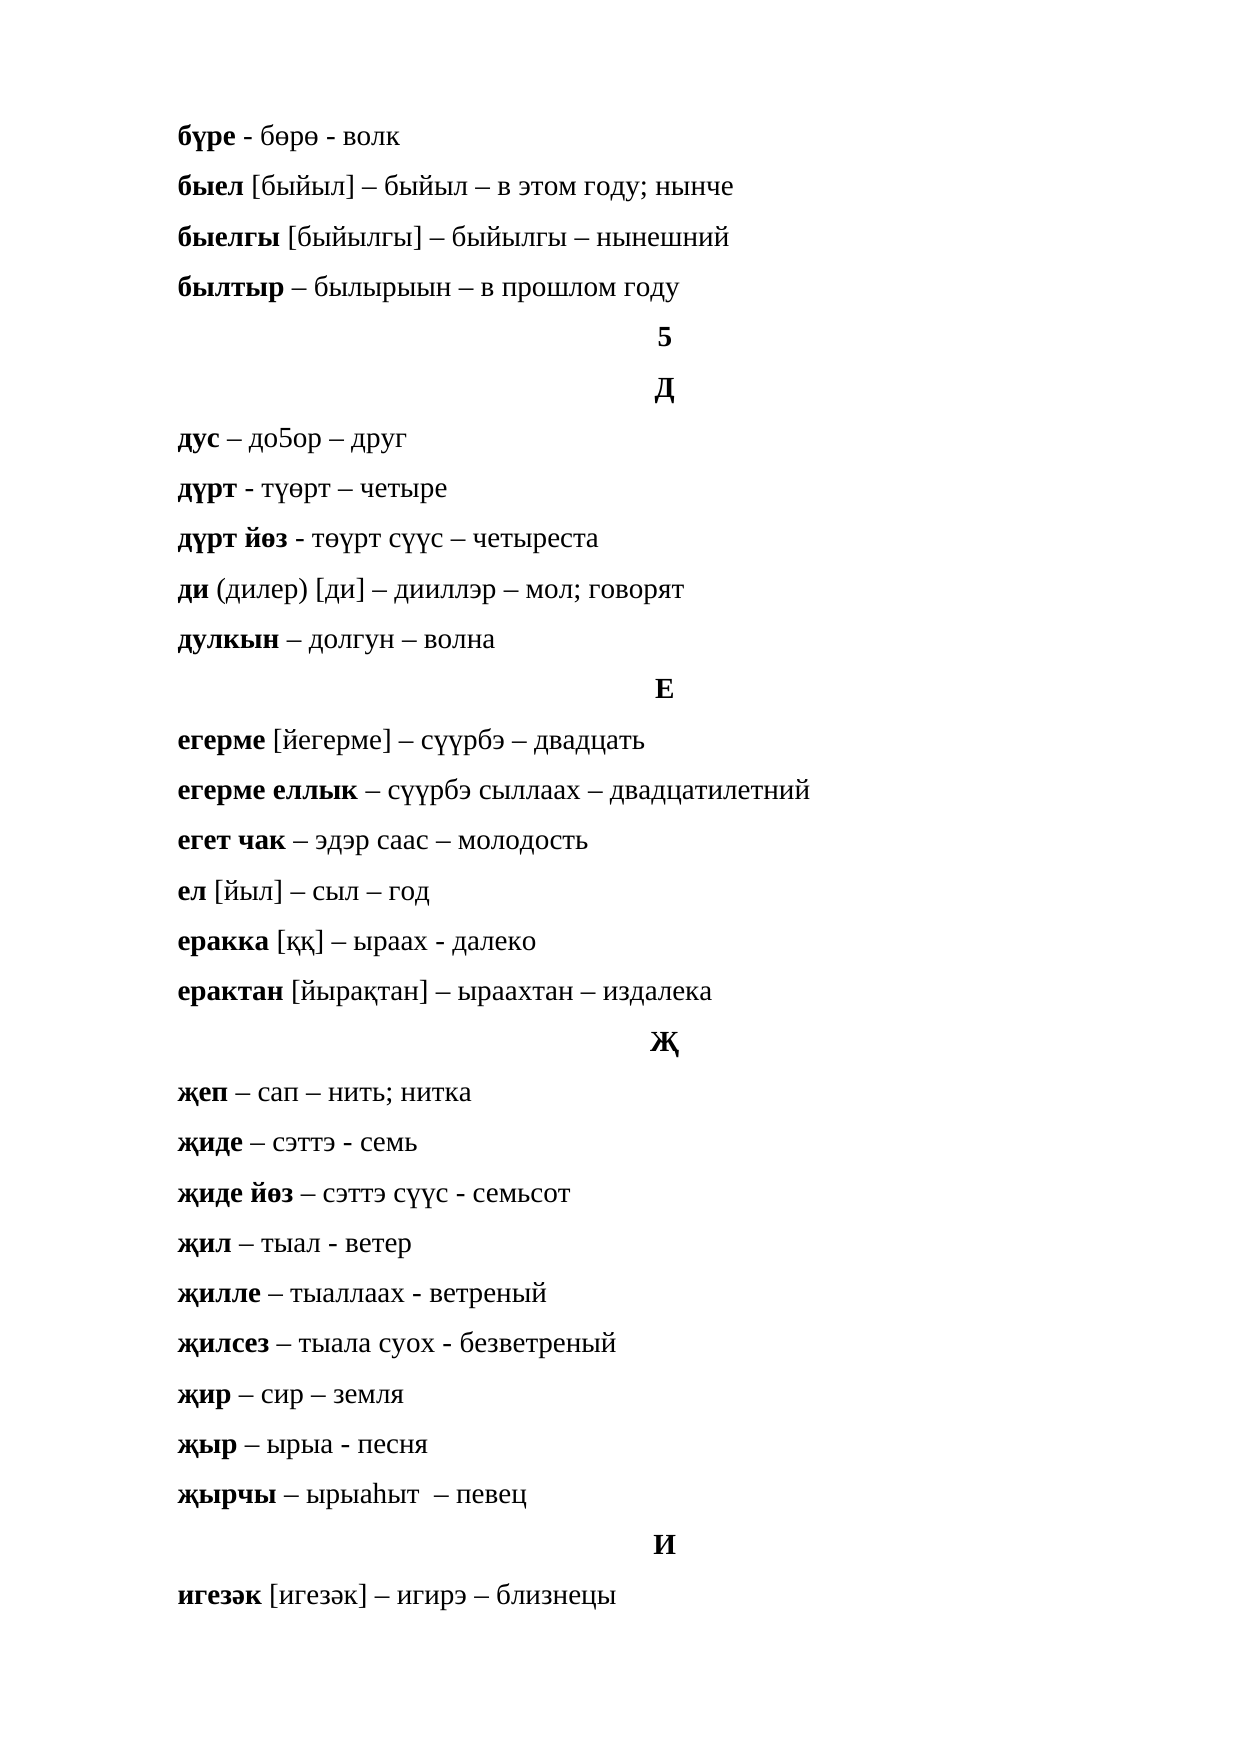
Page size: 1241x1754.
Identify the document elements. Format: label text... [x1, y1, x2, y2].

text җеп – сап – нить; нитка [177, 1074, 1152, 1108]
text И [177, 1527, 1152, 1560]
text быелгы [быйылгы] – быйылгы – нынешний [177, 219, 1152, 252]
text Җ [177, 1024, 1152, 1057]
text еракка [ққ] – ыраах - далеко [177, 923, 1152, 957]
text 5 [177, 319, 1152, 353]
text егерме еллык – сүүрбэ cыллаах – двадцатилетний [177, 772, 1152, 806]
text җил – тыал - ветер [177, 1225, 1152, 1258]
text җилсез – тыала суох - безветреный [177, 1326, 1152, 1359]
text җилле – тыаллаах - ветреный [177, 1275, 1152, 1309]
text ерактан [йырақтан] – ыраахтан – издалека [177, 973, 1152, 1007]
text ел [йыл] – сыл – год [177, 873, 1152, 906]
text дулкын – долгун – волна [177, 621, 1152, 655]
text җыр – ырыа - песня [177, 1426, 1152, 1460]
text Д [177, 370, 1152, 403]
text быел [быйыл] – быйыл – в этом году; нынче [177, 168, 1152, 202]
text җиде йөз – сэттэ сүүс - семьсот [177, 1175, 1152, 1208]
text дүрт йөз - төүрт сүүс – четыреста [177, 521, 1152, 554]
text ди (дилер) [ди] – дииллэр – мол; говорят [177, 571, 1152, 604]
text дус – до5ор – друг [177, 420, 1152, 453]
text Е [177, 672, 1152, 705]
text дүрт - түөрт – четыре [177, 470, 1152, 504]
text җырчы – ырыаһыт – певец [177, 1477, 1152, 1510]
text игезəк [игезəк] – игирэ – близнецы [177, 1577, 1152, 1611]
text җиде – сэттэ - семь [177, 1124, 1152, 1158]
text былтыр – былырыын – в прошлом году [177, 269, 1152, 303]
text егет чак – эдэр саас – молодость [177, 822, 1152, 856]
text җир – сир – земля [177, 1376, 1152, 1409]
text егерме [йегерме] – сүүрбэ – двадцать [177, 722, 1152, 755]
text бүре - бөрө - волк [177, 118, 1152, 152]
